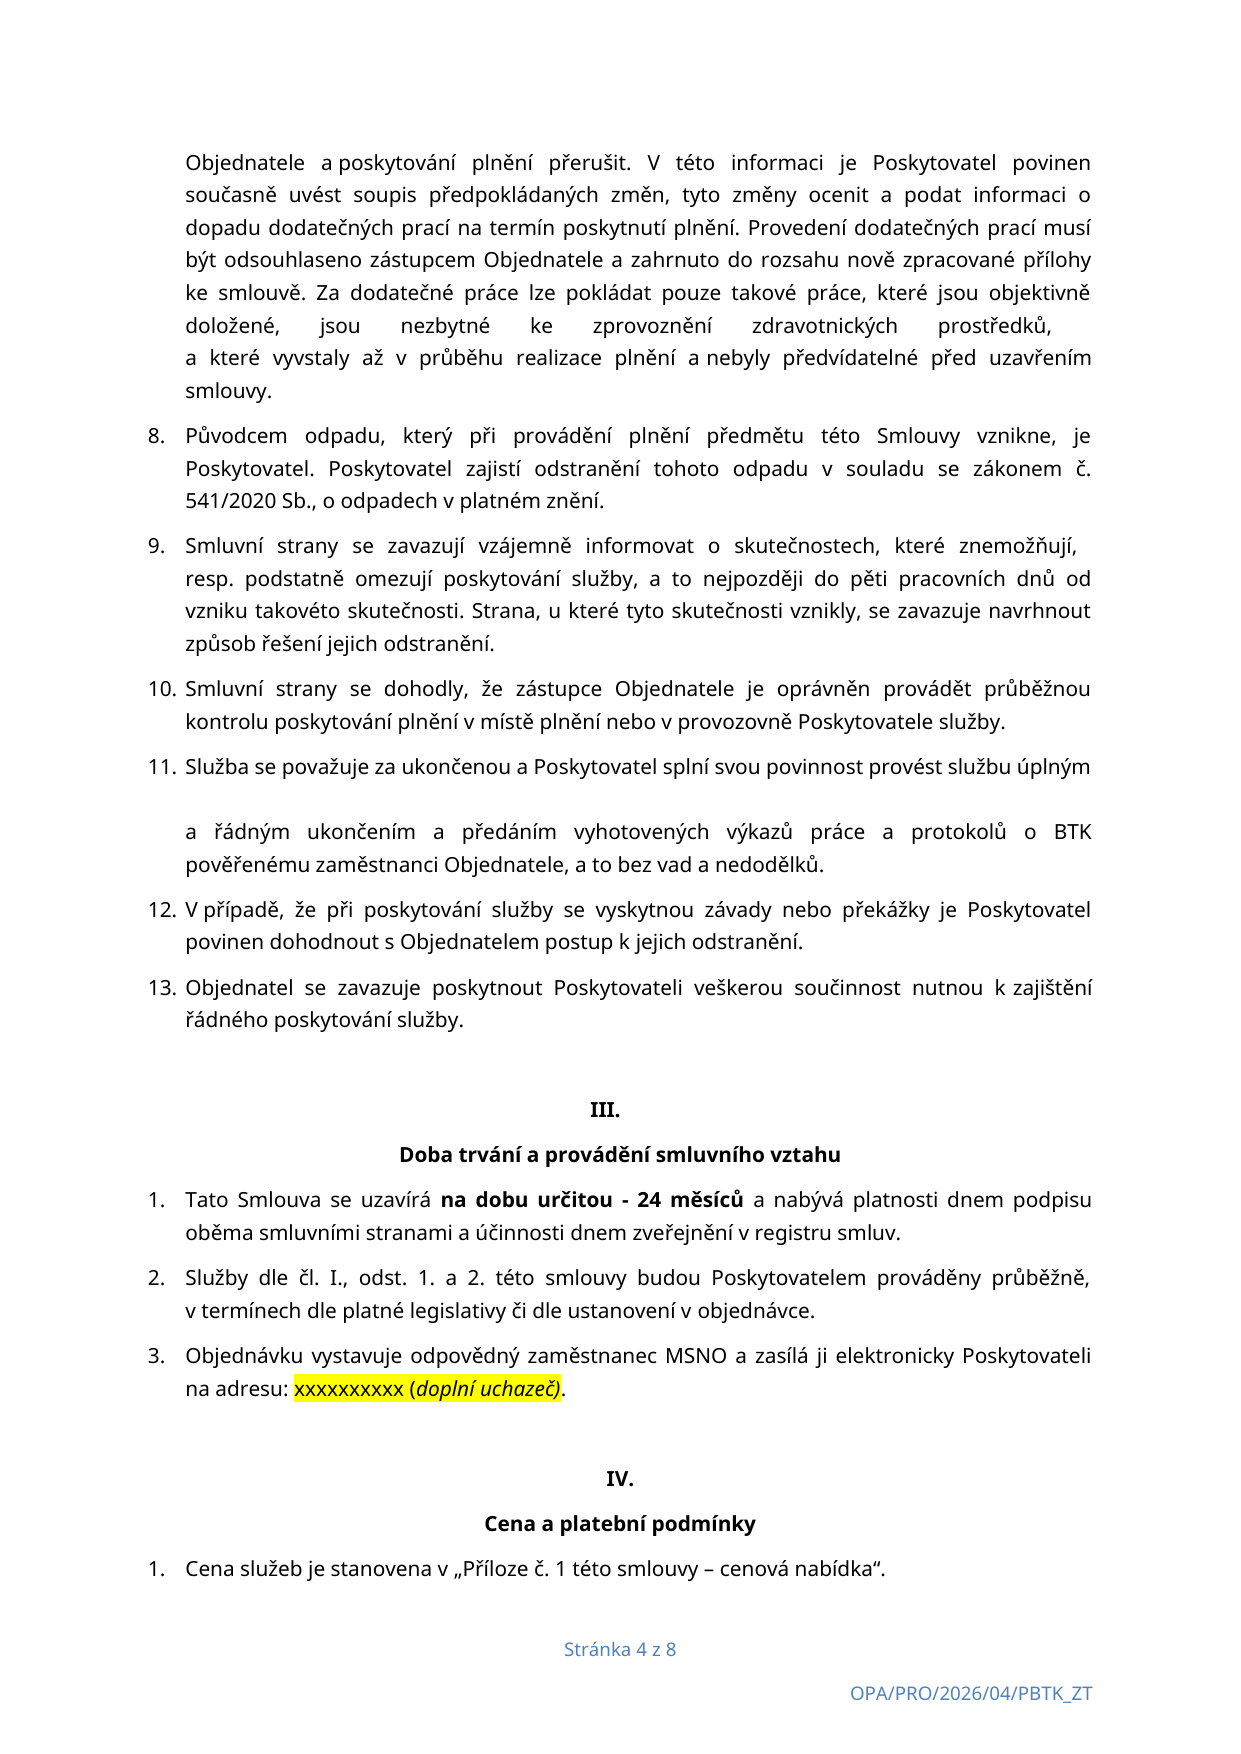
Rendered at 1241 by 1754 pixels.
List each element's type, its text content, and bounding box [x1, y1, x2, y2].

list Smluvní strany se dohodly, že zástupce Objednatele je oprávněn provádět průběžnou kontrolu poskytování plnění v místě plnění nebo v provozovně Poskytovatele služby. [148, 674, 1092, 735]
list Služby dle čl. I., odst. 1. a 2. této smlouvy budou Poskytovatelem prováděny průběžně, v termínech dle platné legislativy či dle ustanovení v objednávce. [148, 1263, 1092, 1324]
list Původcem odpadu, který při provádění plnění předmětu této Smlouvy vznikne, je Poskytovatel. Poskytovatel zajistí odstranění tohoto odpadu v souladu se zákonem č. 541/2020 Sb., o odpadech v platném znění. [148, 421, 1092, 515]
list Služba se považuje za ukončenou a Poskytovatel splní svou povinnost provést službu úplným a řádným ukončením a předáním vyhotovených výkazů práce a protokolů o BTK pověřenému zaměstnanci Objednatele, a to bez vad a nedodělků. [148, 752, 1092, 878]
list Smluvní strany se zavazují vzájemně informovat o skutečnostech, které znemožňují, resp. podstatně omezují poskytování služby, a to nejpozději do pěti pracovních dnů od vzniku takovéto skutečnosti. Strana, u které tyto skutečnosti vznikly, se zavazuje navrhnout způsob řešení jejich odstranění. [148, 531, 1092, 658]
list Tato Smlouva se uzavírá na dobu určitou - 24 měsíců a nabývá platnosti dnem podpisu oběma smluvními stranami a účinnosti dnem zveřejnění v registru smluv. [148, 1186, 1092, 1247]
list Objednatel se zavazuje poskytnout Poskytovateli veškerou součinnost nutnou k zajištění řádného poskytování služby. [148, 973, 1092, 1034]
list Cena služeb je stanovena v „Příloze č. 1 této smlouvy – cenová nabídka“. [148, 1554, 1092, 1582]
text IV. [148, 1464, 1092, 1492]
text Doba trvání a provádění smluvního vztahu [148, 1141, 1092, 1169]
text Cena a platební podmínky [148, 1509, 1092, 1537]
list V případě, že při poskytování služby se vyskytnou závady nebo překážky je Poskytovatel povinen dohodnout s Objednatelem postup k jejich odstranění. [148, 895, 1092, 956]
list Objednávku vystavuje odpovědný zaměstnanec MSNO a zasílá ji elektronicky Poskytovateli na adresu: xxxxxxxxxx (doplní uchazeč). [148, 1341, 1092, 1402]
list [148, 148, 1092, 404]
text III. [590, 1095, 1092, 1124]
